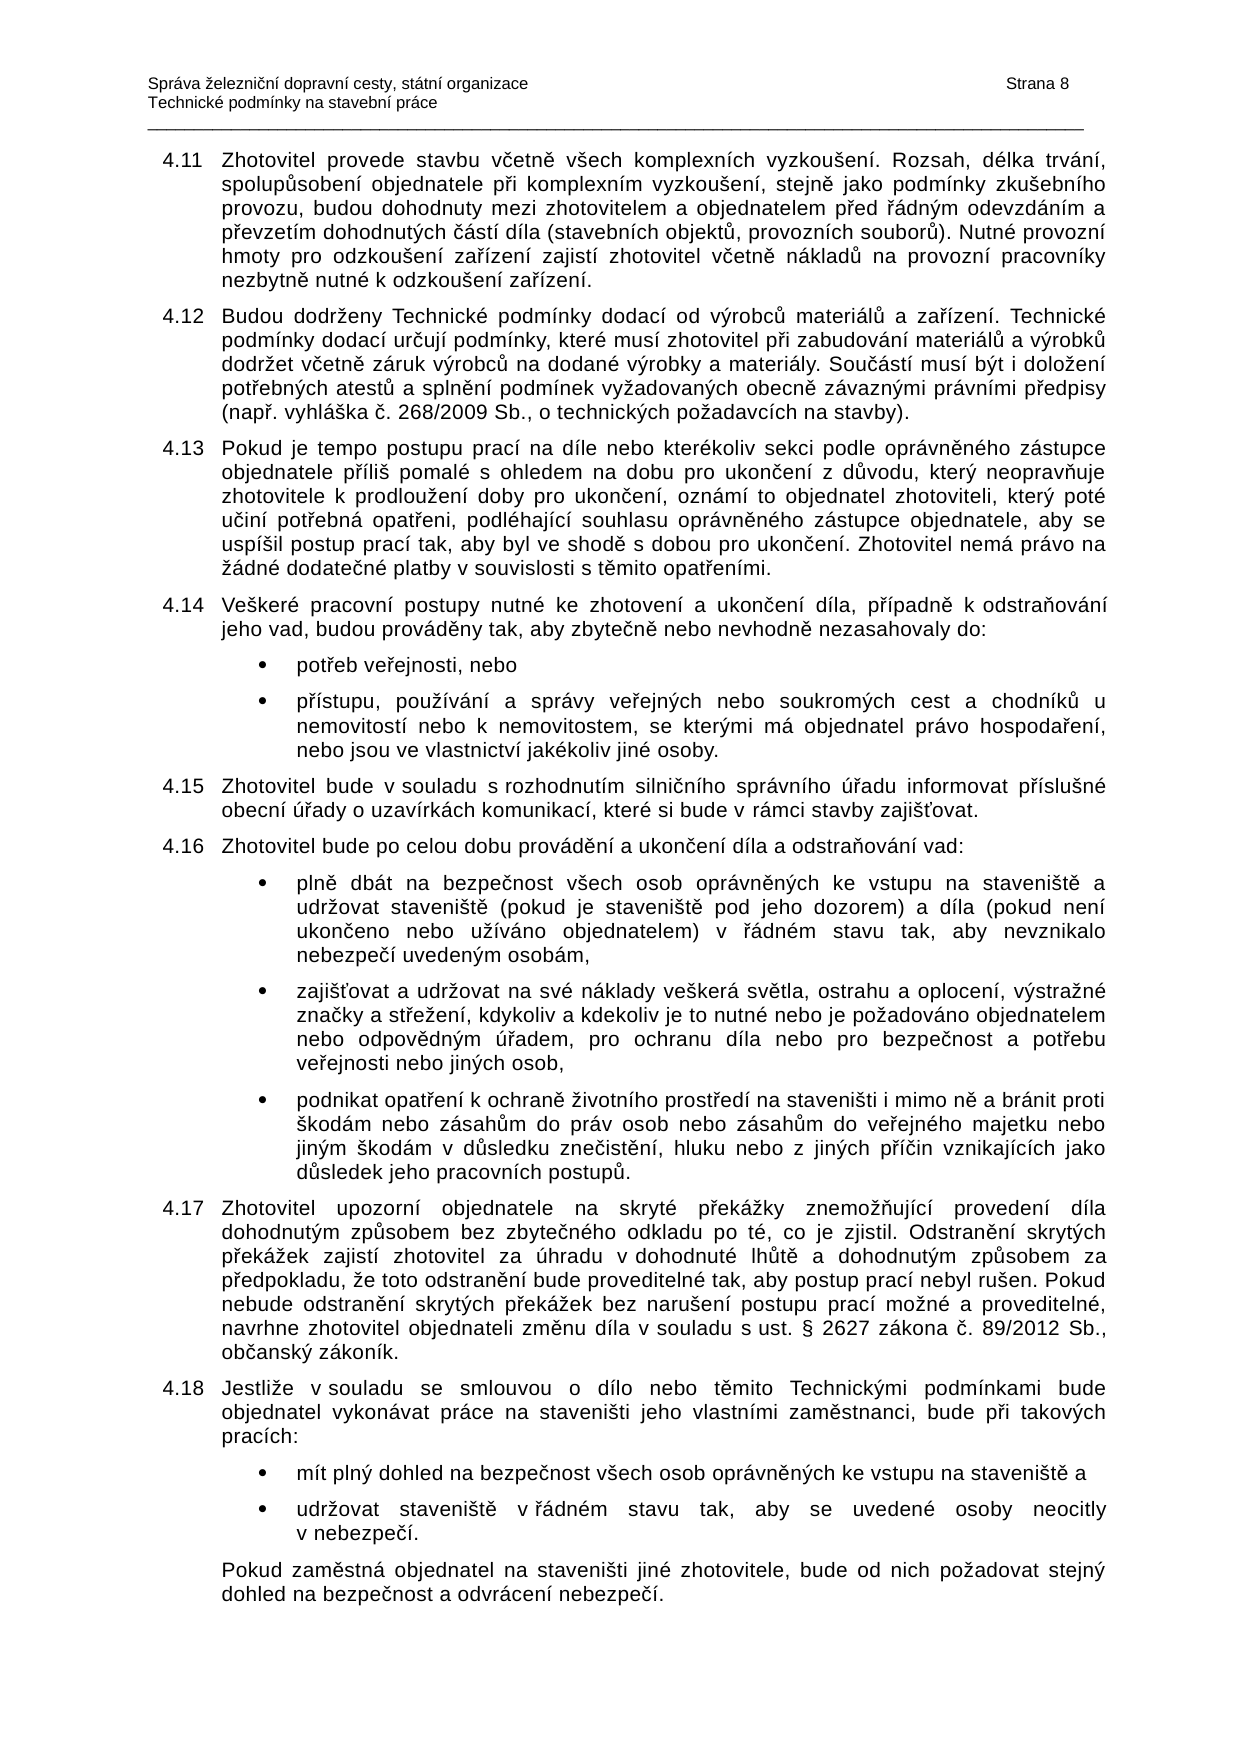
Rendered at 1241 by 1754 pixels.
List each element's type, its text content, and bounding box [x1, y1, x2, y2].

subtitle Zhotovitel upozorní objednatele na skryté překážky znemožňující provedení díla dohodnutým způsobem bez zbytečného odkladu po té, co je zjistil. Odstranění skrytých překážek zajistí zhotovitel za úhradu v dohodnuté lhůtě a dohodnutým způsobem za předpokladu, že toto odstranění bude proveditelné tak, aby postup prací nebyl rušen. Pokud nebude odstranění skrytých překážek bez narušení postupu prací možné a proveditelné, navrhne zhotovitel objednateli změnu díla v souladu s ust. § 2627 zákona č. 89/2012 Sb., občanský zákoník. [162, 1196, 1107, 1364]
subtitle Zhotovitel bude po celou dobu provádění a ukončení díla a odstraňování vad: [162, 834, 1107, 858]
subtitle Budou dodrženy Technické podmínky dodací od výrobců materiálů a zařízení. Technické podmínky dodací určují podmínky, které musí zhotovitel při zabudování materiálů a výrobků dodržet včetně záruk výrobců na dodané výrobky a materiály. Součástí musí být i doložení potřebných atestů a splnění podmínek vyžadovaných obecně závaznými právními předpisy (např. vyhláška č. 268/2009 Sb., o technických požadavcích na stavby). [162, 304, 1107, 424]
subtitle mít plný dohled na bezpečnost všech osob oprávněných ke vstupu na staveniště a [259, 1461, 1107, 1485]
subtitle plně dbát na bezpečnost všech osob oprávněných ke vstupu na staveniště a udržovat staveniště (pokud je staveniště pod jeho dozorem) a díla (pokud není ukončeno nebo užíváno objednatelem) v řádném stavu tak, aby nevznikalo nebezpečí uvedeným osobám, [259, 871, 1107, 967]
subtitle Jestliže v souladu se smlouvou o dílo nebo těmito Technickými podmínkami bude objednatel vykonávat práce na staveništi jeho vlastními zaměstnanci, bude při takových pracích: [162, 1376, 1107, 1448]
subtitle potřeb veřejnosti, nebo [259, 653, 1107, 677]
subtitle přístupu, používání a správy veřejných nebo soukromých cest a chodníků u nemovitostí nebo k nemovitostem, se kterými má objednatel právo hospodaření, nebo jsou ve vlastnictví jakékoliv jiné osoby. [259, 689, 1107, 761]
subtitle Zhotovitel bude v souladu s rozhodnutím silničního správního úřadu informovat příslušné obecní úřady o uzavírkách komunikací, které si bude v rámci stavby zajišťovat. [162, 774, 1107, 822]
subtitle Pokud je tempo postupu prací na díle nebo kterékoliv sekci podle oprávněného zástupce objednatele příliš pomalé s ohledem na dobu pro ukončení z důvodu, který neopravňuje zhotovitele k prodloužení doby pro ukončení, oznámí to objednatel zhotoviteli, který poté učiní potřebná opatřeni, podléhající souhlasu oprávněného zástupce objednatele, aby se uspíšil postup prací tak, aby byl ve shodě s dobou pro ukončení. Zhotovitel nemá právo na žádné dodatečné platby v souvislosti s těmito opatřeními. [162, 436, 1107, 580]
subtitle podnikat opatření k ochraně životního prostředí na staveništi i mimo ně a bránit proti škodám nebo zásahům do práv osob nebo zásahům do veřejného majetku nebo jiným škodám v důsledku znečistění, hluku nebo z jiných příčin vznikajících jako důsledek jeho pracovních postupů. [259, 1088, 1107, 1183]
subtitle udržovat staveniště v řádném stavu tak, aby se uvedené osoby neocitly v nebezpečí. [259, 1497, 1107, 1545]
subtitle zajišťovat a udržovat na své náklady veškerá světla, ostrahu a oplocení, výstražné značky a střežení, kdykoliv a kdekoliv je to nutné nebo je požadováno objednatelem nebo odpovědným úřadem, pro ochranu díla nebo pro bezpečnost a potřebu veřejnosti nebo jiných osob, [259, 979, 1107, 1075]
subtitle Pokud zaměstná objednatel na staveništi jiné zhotovitele, bude od nich požadovat stejný dohled na bezpečnost a odvrácení nebezpečí. [221, 1558, 1107, 1606]
subtitle Veškeré pracovní postupy nutné ke zhotovení a ukončení díla, případně k odstraňování jeho vad, budou prováděny tak, aby zbytečně nebo nevhodně nezasahovaly do: [162, 592, 1107, 640]
subtitle Zhotovitel provede stavbu včetně všech komplexních vyzkoušení. Rozsah, délka trvání, spolupůsobení objednatele při komplexním vyzkoušení, stejně jako podmínky zkušebního provozu, budou dohodnuty mezi zhotovitelem a objednatelem před řádným odevzdáním a převzetím dohodnutých částí díla (stavebních objektů, provozních souborů). Nutné provozní hmoty pro odzkoušení zařízení zajistí zhotovitel včetně nákladů na provozní pracovníky nezbytně nutné k odzkoušení zařízení. [162, 148, 1107, 291]
